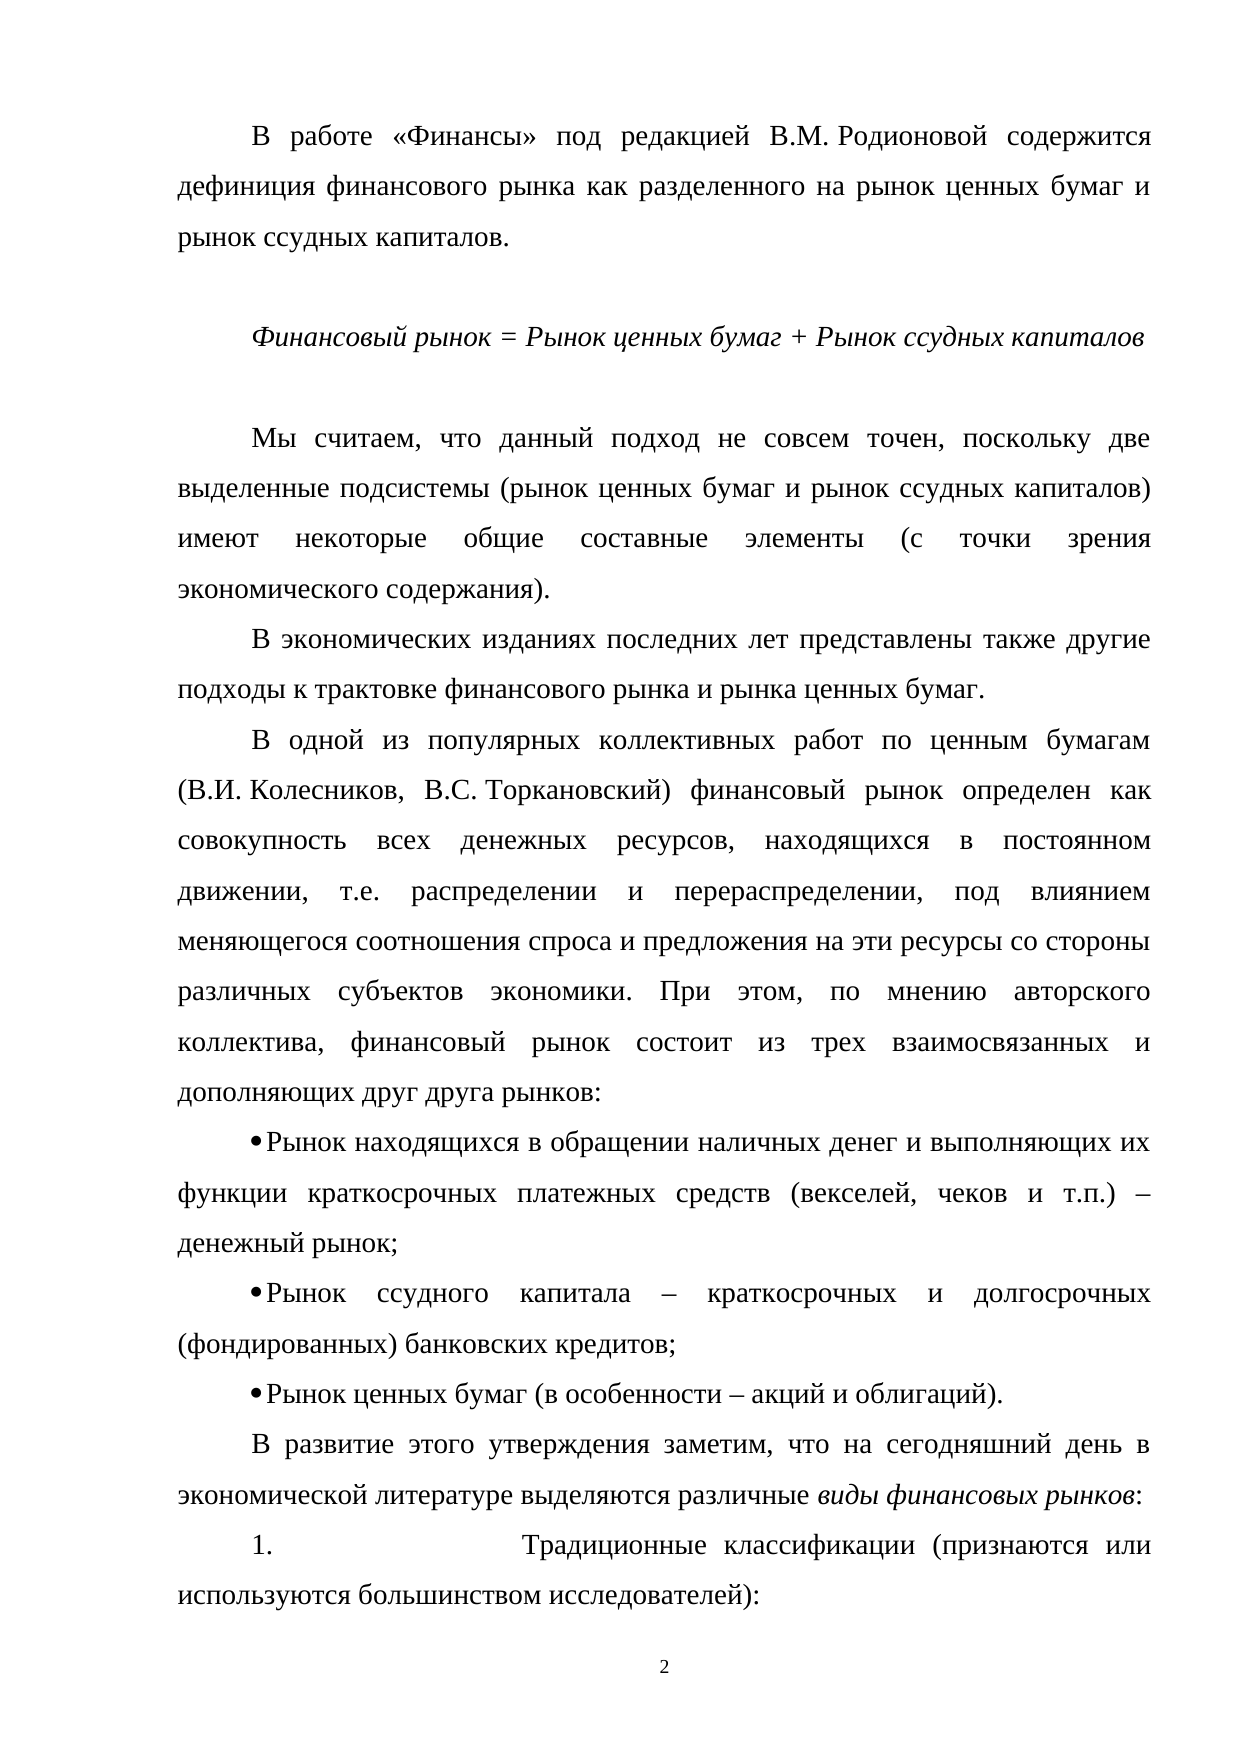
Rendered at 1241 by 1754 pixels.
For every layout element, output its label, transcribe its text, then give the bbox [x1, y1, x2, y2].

list Традиционные классификации (признаются или используются большинством исследователей): [177, 1527, 1152, 1611]
list Рынок находящихся в обращении наличных денег и выполняющих их функции краткосрочных платежных средств (векселей, чеков и т.п.) – денежный рынок; [177, 1124, 1152, 1259]
text В работе «Финансы» под редакцией В.М. Родионовой содержится дефиниция финансового рынка как разделенного на рынок ценных бумаг и рынок ссудных капиталов. [177, 118, 1152, 252]
text Финансовый рынок = Рынок ценных бумаг + Рынок ссудных капиталов [177, 319, 1152, 353]
text В экономических изданиях последних лет представлены также другие подходы к трактовке финансового рынка и рынка ценных бумаг. [177, 621, 1152, 705]
text Мы считаем, что данный подход не совсем точен, поскольку две выделенные подсистемы (рынок ценных бумаг и рынок ссудных капиталов) имеют некоторые общие составные элементы (с точки зрения экономического содержания). [177, 420, 1152, 604]
list Рынок ценных бумаг (в особенности – акций и облигаций). [177, 1376, 1152, 1410]
list Рынок ссудного капитала – краткосрочных и долгосрочных (фондированных) банковских кредитов; [177, 1275, 1152, 1359]
text В развитие этого утверждения заметим, что на сегодняшний день в экономической литературе выделяются различные виды финансовых рынков: [177, 1427, 1152, 1510]
text В одной из популярных коллективных работ по ценным бумагам (В.И. Колесников, В.С. Торкановский) финансовый рынок определен как совокупность всех денежных ресурсов, находящихся в постоянном движении, т.е. распределении и перераспределении, под влиянием меняющегося соотношения спроса и предложения на эти ресурсы со стороны различных субъектов экономики. При этом, по мнению авторского коллектива, финансовый рынок состоит из трех взаимосвязанных и дополняющих друг друга рынков: [177, 722, 1152, 1108]
